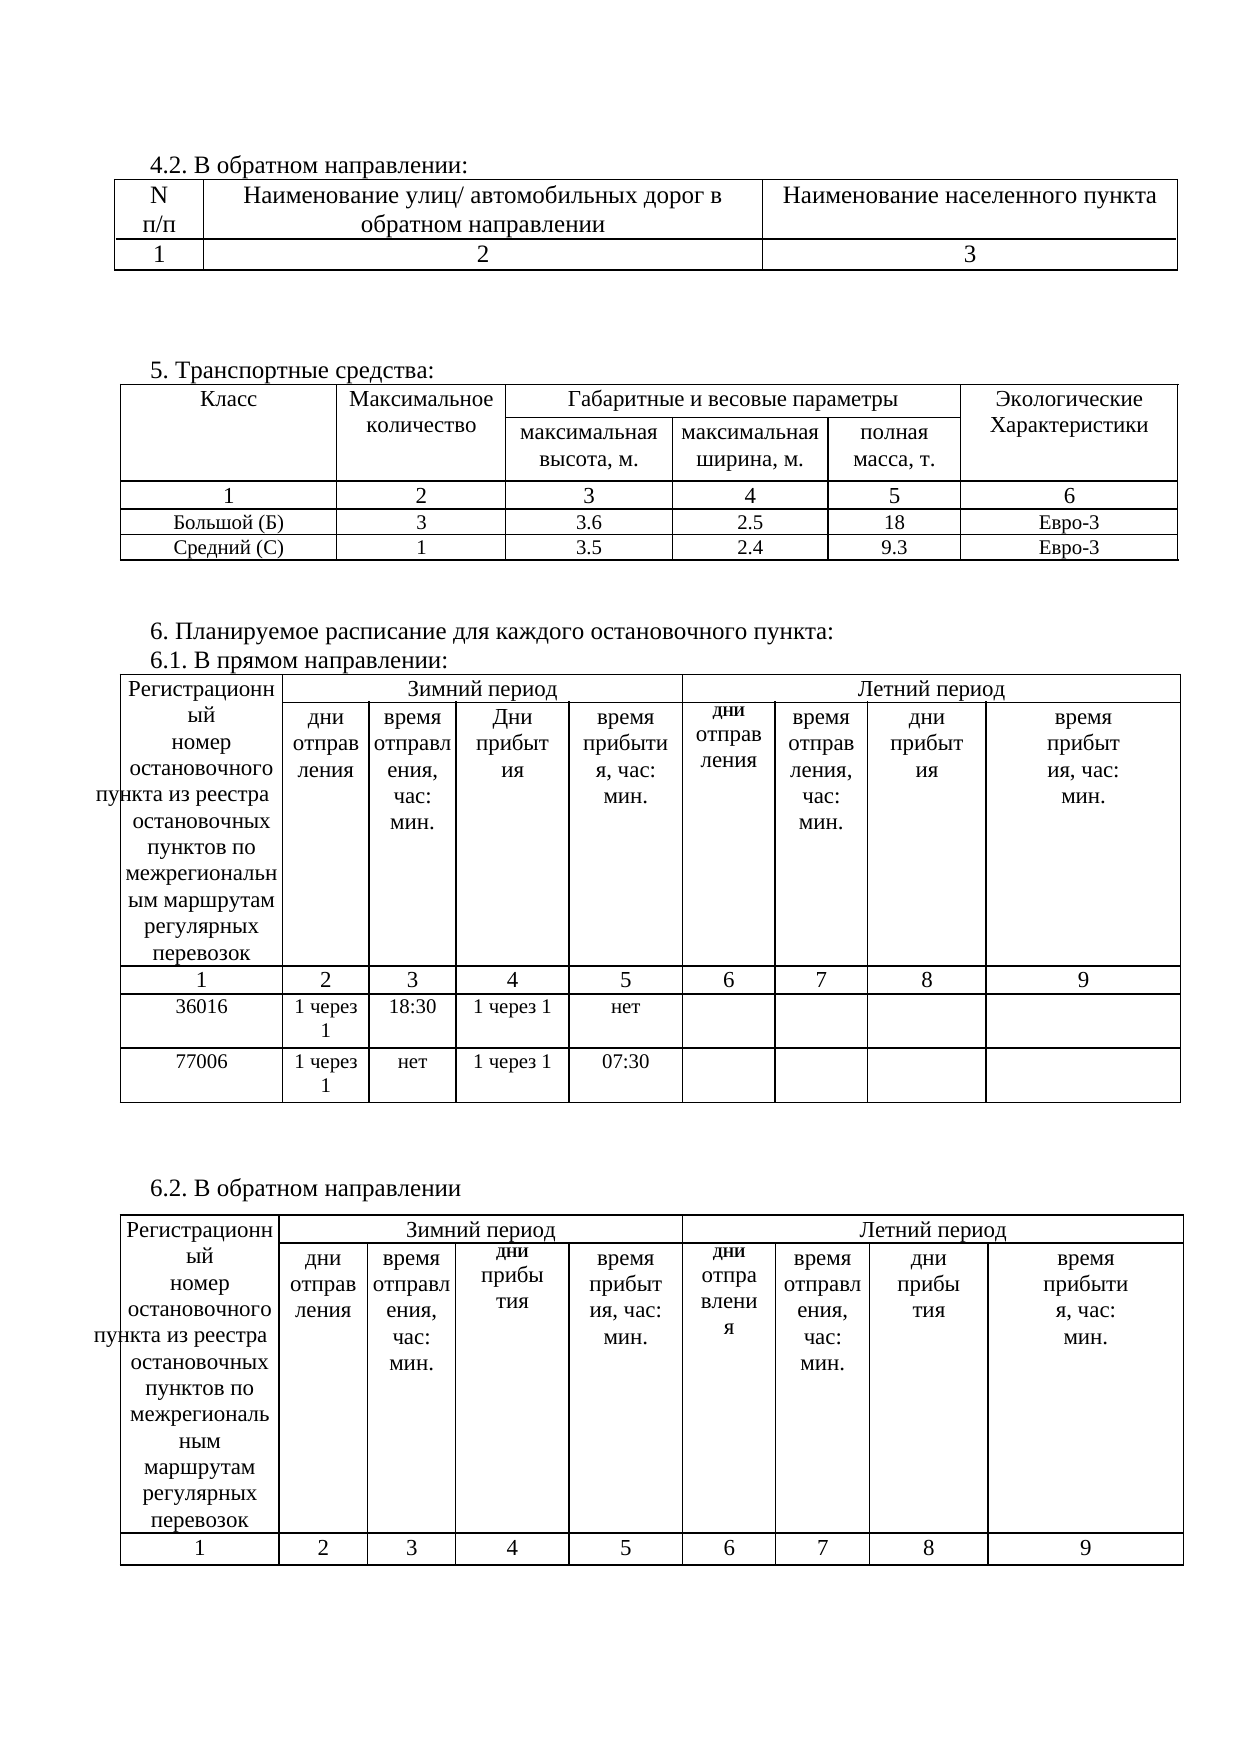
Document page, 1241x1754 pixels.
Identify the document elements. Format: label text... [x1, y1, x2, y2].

table_cell время прибыт ия, час: мин. [570, 1244, 682, 1532]
table_header Экологические Характеристики [961, 385, 1177, 480]
table_cell 6 [961, 482, 1177, 508]
table_cell 8 [870, 1534, 987, 1564]
table_cell ДНИ прибы тия [456, 1244, 568, 1532]
table_header Регистрационный номер остановочного пункта из реестра остановочных пунктов по межрегиональным маршрутам регулярных перевозок [121, 675, 282, 965]
table_cell время отправ ления, час: мин. [776, 703, 867, 965]
table_cell время прибыти я, час: мин. [989, 1244, 1183, 1532]
table_cell 1 через 1 [457, 1049, 568, 1102]
table_cell 8 [868, 967, 985, 993]
table_cell 3.5 [506, 535, 672, 559]
table_cell 1 [121, 482, 336, 508]
table_cell дни прибы тия [870, 1244, 987, 1532]
table_cell 2.5 [673, 510, 827, 534]
table_cell 9 [987, 967, 1180, 993]
table_cell 1 [337, 535, 505, 559]
table_cell Дни прибыт ия [457, 703, 568, 965]
table_cell ДНИ отправ ления [683, 703, 774, 965]
table_cell время отправл ения, час: мин. [368, 1244, 455, 1532]
table_cell 6 [683, 967, 774, 993]
table_cell [683, 1049, 774, 1102]
table_cell [987, 1049, 1180, 1102]
table_header Максимальное количество [337, 385, 505, 480]
table_header Летний период [683, 675, 1180, 701]
table_cell 3.6 [506, 510, 672, 534]
table_cell 2.4 [673, 535, 827, 559]
table_cell 7 [776, 967, 867, 993]
table_cell 18:30 [370, 995, 455, 1047]
table_cell [987, 995, 1180, 1047]
table_cell 1 [115, 239, 203, 269]
table_cell Большой (Б) [121, 510, 336, 534]
text 6.1. В прямом направлении: [150, 645, 1090, 673]
table_header Наименование улиц/ автомобильных дорог в обратном направлении [204, 180, 762, 238]
table_cell 5 [570, 967, 682, 993]
table_cell дни отправ ления [280, 1244, 367, 1532]
table_cell время прибыти я, час: мин. [570, 703, 682, 965]
table_cell 3 [337, 510, 505, 534]
table_header Зимний период [280, 1216, 682, 1242]
table_cell максимальная ширина, м. [673, 418, 827, 480]
table_cell 2 [337, 482, 505, 508]
table_cell время отправл ения, час: мин. [776, 1244, 869, 1532]
table_cell 3 [506, 482, 672, 508]
table_cell 9 [989, 1534, 1183, 1564]
table_cell [683, 995, 774, 1047]
table_cell 4 [456, 1534, 568, 1564]
table_cell нет [570, 995, 682, 1047]
table_cell максимальная высота, м. [506, 418, 672, 480]
table_header Зимний период [283, 675, 682, 701]
table_cell 7 [776, 1534, 869, 1564]
table_cell время прибыт ия, час: мин. [987, 703, 1180, 965]
table_cell 4 [457, 967, 568, 993]
table_cell 1 через 1 [283, 1049, 368, 1102]
table_header Габаритные и весовые параметры [506, 385, 960, 417]
table_header Наименование населенного пункта [763, 180, 1177, 238]
table_header N п/п [115, 180, 203, 238]
table_cell дни прибыт ия [868, 703, 985, 965]
text 6. Планируемое расписание для каждого остановочного пункта: [150, 616, 1090, 645]
table_header Класс [121, 385, 336, 480]
table_cell время отправл ения, час: мин. [370, 703, 455, 965]
table_cell 1 через 1 [457, 995, 568, 1047]
text 6.2. В обратном направлении [150, 1173, 1090, 1202]
table_cell Средний (С) [121, 535, 336, 559]
table_cell 3 [763, 238, 1177, 269]
table_cell 1 [121, 967, 282, 993]
table_cell 5 [570, 1534, 682, 1564]
table_cell 2 [204, 240, 762, 269]
table_cell Евро-3 [961, 510, 1177, 534]
table_cell 6 [683, 1534, 775, 1564]
table_cell 1 через 1 [283, 995, 368, 1047]
table_cell 1 [121, 1534, 278, 1564]
table_cell нет [370, 1049, 455, 1102]
text 4.2. В обратном направлении: [150, 150, 1090, 179]
table_cell 36016 [121, 995, 282, 1047]
table_cell 2 [283, 967, 368, 993]
table_cell 07:30 [570, 1049, 682, 1102]
table_cell 3 [368, 1534, 455, 1564]
table_cell ДНИ отпра влени я [683, 1244, 775, 1532]
text 5. Транспортные средства: [150, 355, 1090, 383]
table_cell 9.3 [829, 535, 960, 559]
table_cell 77006 [121, 1049, 282, 1102]
table_cell [868, 1049, 985, 1102]
table_cell 3 [370, 967, 455, 993]
table_cell дни отправ ления [283, 703, 368, 965]
table_cell [868, 995, 985, 1047]
table_cell 4 [673, 482, 827, 508]
table_cell 2 [280, 1534, 367, 1564]
table_cell [776, 1049, 867, 1102]
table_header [121, 1216, 278, 1532]
table_cell 5 [829, 482, 960, 508]
table_cell Евро-3 [961, 535, 1177, 559]
table_cell полная масса, т. [829, 418, 960, 480]
table_cell [776, 995, 867, 1047]
table_header Летний период [683, 1216, 1183, 1242]
table_cell 18 [829, 510, 960, 534]
